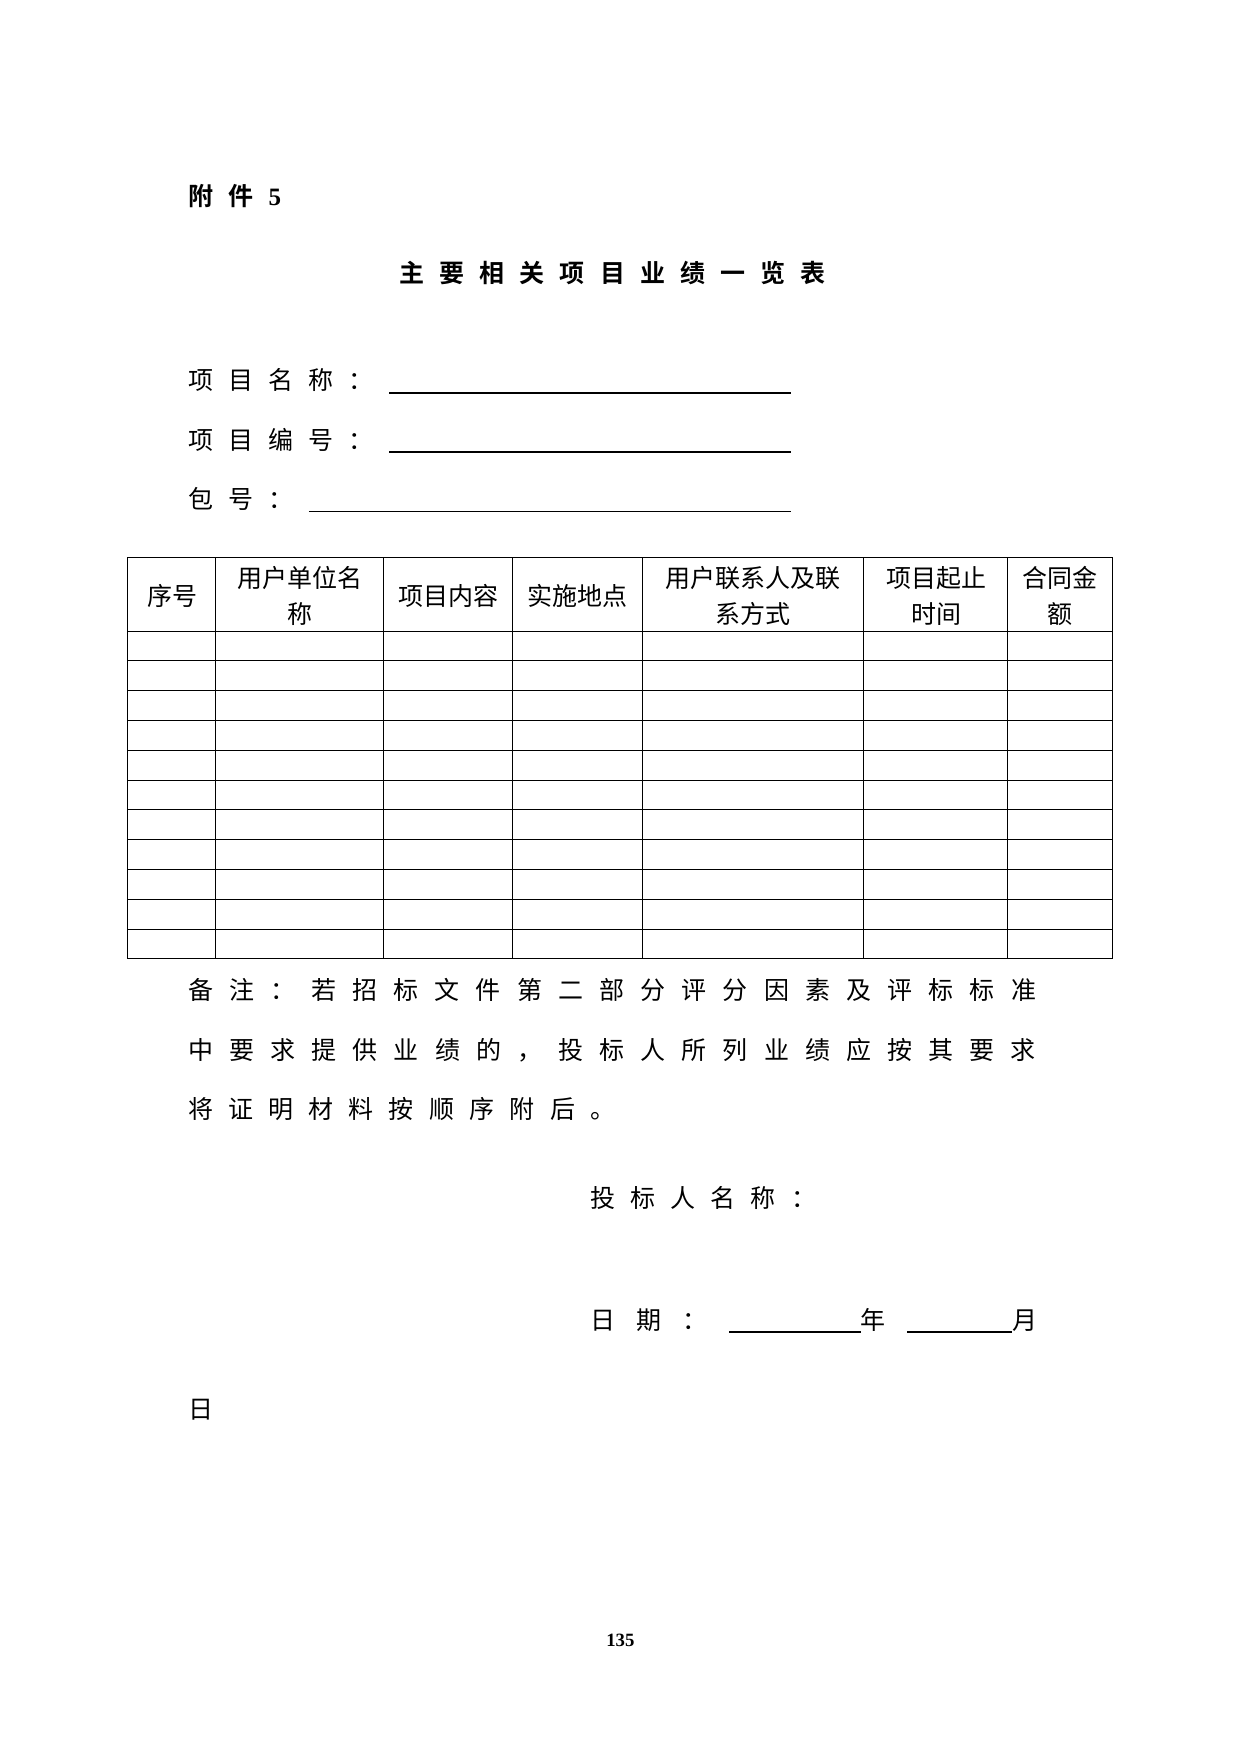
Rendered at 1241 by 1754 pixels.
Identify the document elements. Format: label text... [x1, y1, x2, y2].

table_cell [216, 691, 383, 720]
text 投标人名称： [188, 1167, 1052, 1226]
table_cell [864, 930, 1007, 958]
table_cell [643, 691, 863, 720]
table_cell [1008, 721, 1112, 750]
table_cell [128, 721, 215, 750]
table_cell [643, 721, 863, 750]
text 主要相关项目业绩一览表 [188, 242, 1052, 301]
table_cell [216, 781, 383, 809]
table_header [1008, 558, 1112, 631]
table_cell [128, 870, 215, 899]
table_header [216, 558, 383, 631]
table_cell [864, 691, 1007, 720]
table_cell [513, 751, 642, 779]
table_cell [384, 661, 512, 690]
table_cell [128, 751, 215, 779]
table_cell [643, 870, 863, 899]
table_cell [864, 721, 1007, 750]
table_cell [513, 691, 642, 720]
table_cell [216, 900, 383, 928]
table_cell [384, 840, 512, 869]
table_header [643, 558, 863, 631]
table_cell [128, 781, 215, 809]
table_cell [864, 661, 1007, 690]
text 项目名称： [188, 349, 1052, 408]
text 备注：若招标文件第二部分评分因素及评标标准中要求提供业绩的，投标人所列业绩应按其要求将证明材料按顺序附后。 [188, 959, 1052, 1137]
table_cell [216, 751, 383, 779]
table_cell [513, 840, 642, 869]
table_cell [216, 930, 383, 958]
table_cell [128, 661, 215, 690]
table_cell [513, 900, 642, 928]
text 项目编号： [188, 408, 1052, 468]
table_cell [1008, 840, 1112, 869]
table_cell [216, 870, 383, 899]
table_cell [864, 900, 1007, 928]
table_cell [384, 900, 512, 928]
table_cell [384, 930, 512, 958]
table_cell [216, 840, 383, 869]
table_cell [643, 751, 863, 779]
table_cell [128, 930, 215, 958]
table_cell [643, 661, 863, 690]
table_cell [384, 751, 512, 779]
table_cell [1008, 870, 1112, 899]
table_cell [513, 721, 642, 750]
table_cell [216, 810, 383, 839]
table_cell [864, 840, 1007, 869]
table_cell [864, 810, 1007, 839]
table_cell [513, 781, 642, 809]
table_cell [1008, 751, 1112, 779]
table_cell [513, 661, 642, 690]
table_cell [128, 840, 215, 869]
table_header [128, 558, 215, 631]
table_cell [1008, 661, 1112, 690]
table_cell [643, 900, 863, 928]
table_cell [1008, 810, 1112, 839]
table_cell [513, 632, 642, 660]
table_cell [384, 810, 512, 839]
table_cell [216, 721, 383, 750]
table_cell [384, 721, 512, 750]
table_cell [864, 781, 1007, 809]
text 附件5 [188, 164, 1052, 224]
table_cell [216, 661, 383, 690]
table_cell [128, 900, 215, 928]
text 日期： 年 月 日 [188, 1289, 1052, 1437]
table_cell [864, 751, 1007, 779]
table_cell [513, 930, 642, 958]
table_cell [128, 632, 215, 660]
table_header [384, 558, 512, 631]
text 包号： [188, 468, 1052, 527]
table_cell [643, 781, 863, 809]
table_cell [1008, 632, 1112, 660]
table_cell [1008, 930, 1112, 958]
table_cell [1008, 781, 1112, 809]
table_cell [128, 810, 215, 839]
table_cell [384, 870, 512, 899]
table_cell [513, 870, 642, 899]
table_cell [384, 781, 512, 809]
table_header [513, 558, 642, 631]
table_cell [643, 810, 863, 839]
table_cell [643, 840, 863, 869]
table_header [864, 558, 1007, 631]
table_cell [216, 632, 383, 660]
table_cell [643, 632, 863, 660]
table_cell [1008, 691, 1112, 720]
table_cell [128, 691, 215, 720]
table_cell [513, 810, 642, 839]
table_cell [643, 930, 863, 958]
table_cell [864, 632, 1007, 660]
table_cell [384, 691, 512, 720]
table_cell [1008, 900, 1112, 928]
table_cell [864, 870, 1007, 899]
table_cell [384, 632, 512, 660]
